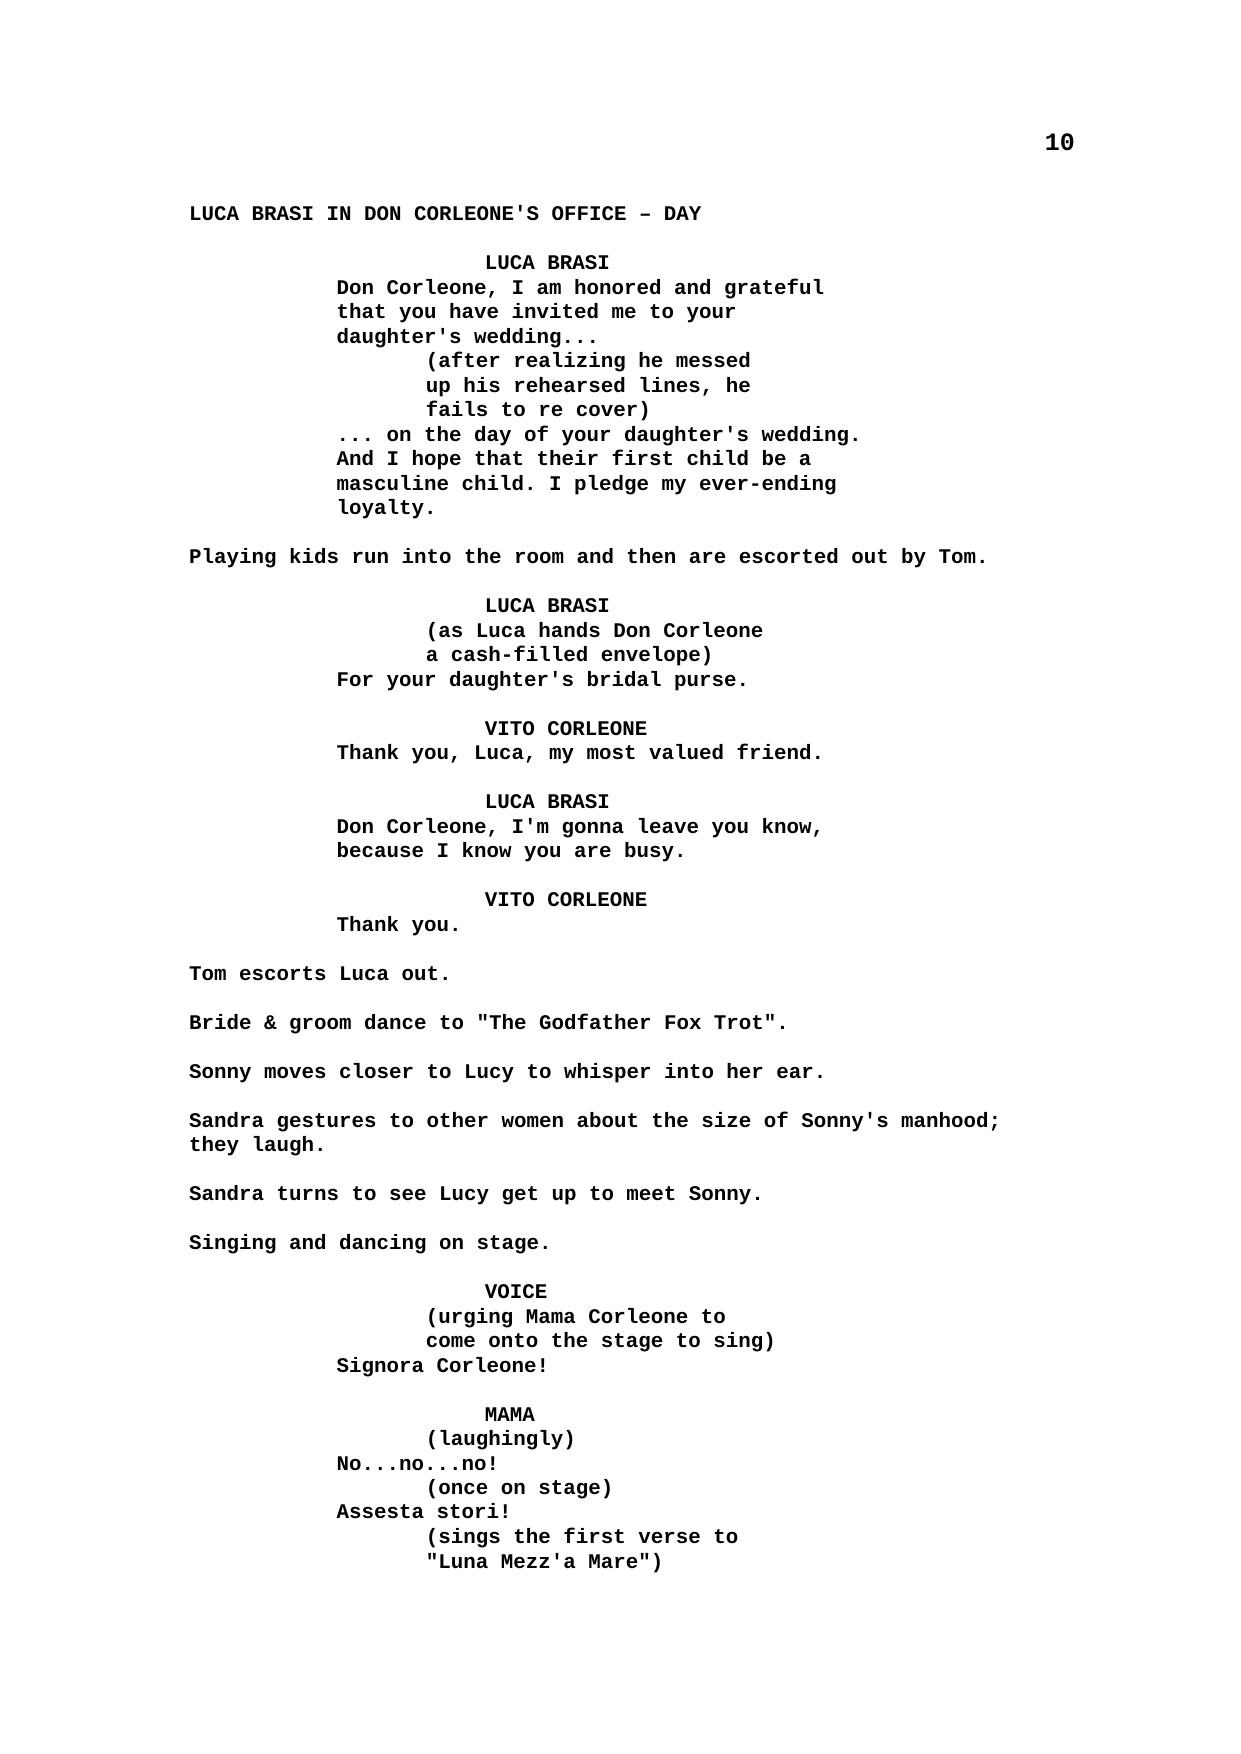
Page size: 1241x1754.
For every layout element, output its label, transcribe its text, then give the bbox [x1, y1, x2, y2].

text because I know you are busy. [336, 839, 1086, 862]
text VITO CORLEONE [484, 716, 1086, 740]
text VOICE [484, 1279, 1086, 1303]
text Thank you, Luca, my most valued friend. [336, 741, 1086, 764]
text (once on stage) [426, 1476, 1086, 1499]
text Bride & groom dance to "The Godfather Fox Trot". [189, 1010, 1086, 1034]
text that you have invited me to your [336, 299, 1086, 323]
text For your daughter's bridal purse. [336, 667, 1086, 691]
text Sonny moves closer to Lucy to whisper into her ear. [189, 1059, 1086, 1083]
text Don Corleone, I'm gonna leave you know, [336, 814, 1086, 838]
text "Luna Mezz'a Mare") [426, 1549, 1086, 1573]
text Signora Corleone! [336, 1353, 1086, 1377]
text LUCA BRASI [484, 251, 1086, 274]
text masculine child. I pledge my ever-ending [336, 471, 1086, 495]
text 10 [1044, 127, 1086, 156]
text Sandra turns to see Lucy get up to meet Sonny. [189, 1182, 1086, 1205]
text (after realizing he messed [426, 349, 1086, 372]
text (sings the first verse to [426, 1524, 1086, 1548]
text Thank you. [336, 912, 1086, 936]
text (urging Mama Corleone to [426, 1304, 1086, 1328]
text daughter's wedding... [336, 324, 1086, 348]
text Tom escorts Luca out. [189, 961, 1086, 985]
text loyalty. [336, 496, 1086, 519]
text LUCA BRASI [484, 789, 1086, 813]
text MAMA [484, 1402, 1086, 1426]
text ... on the day of your daughter's wedding. [336, 422, 1086, 446]
text fails to re cover) [426, 398, 1086, 421]
text a cash-filled envelope) [426, 643, 1086, 666]
text Assesta stori! [336, 1500, 1086, 1524]
text Playing kids run into the room and then are escorted out by Tom. [189, 544, 1086, 568]
text up his rehearsed lines, he [426, 373, 1086, 397]
text No...no...no! [336, 1451, 1086, 1475]
text (laughingly) [426, 1427, 1086, 1450]
text Don Corleone, I am honored and grateful [336, 275, 1086, 299]
text come onto the stage to sing) [426, 1328, 1086, 1352]
text LUCA BRASI [484, 594, 1086, 617]
text LUCA BRASI IN DON CORLEONE'S OFFICE – DAY [189, 202, 1086, 225]
text VITO CORLEONE [484, 888, 1086, 911]
text And I hope that their first child be a [336, 447, 1086, 470]
text Singing and dancing on stage. [189, 1231, 1086, 1254]
text (as Luca hands Don Corleone [426, 618, 1086, 642]
text Sandra gestures to other women about the size of Sonny's manhood; they laugh. [189, 1108, 1015, 1156]
